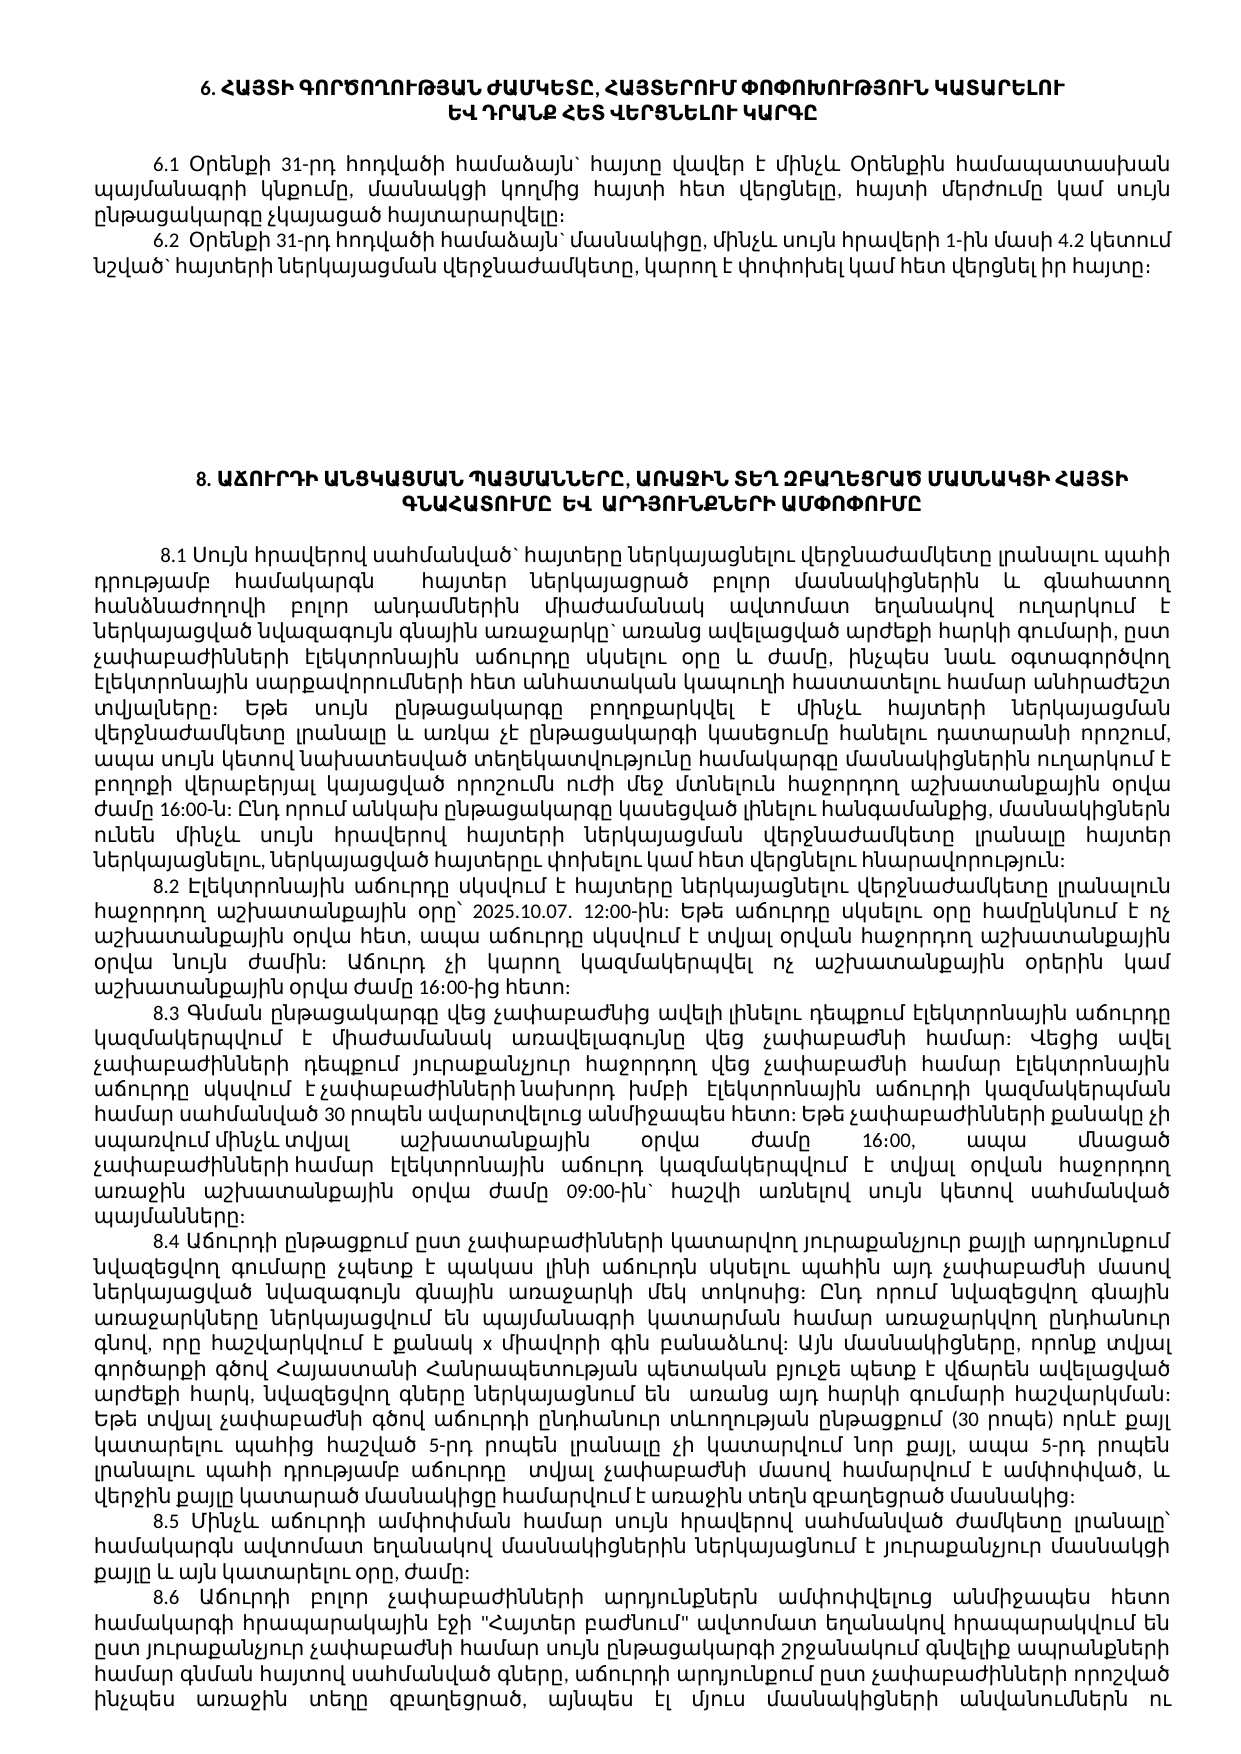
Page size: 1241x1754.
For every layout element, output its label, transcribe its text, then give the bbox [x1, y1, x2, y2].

text ԳՆԱՀԱՏՈՒՄԸ ԵՎ ԱՐԴՅՈՒՆՔՆԵՐԻ ԱՄՓՈՓՈՒՄԸ [94, 492, 1171, 517]
text ԵՎ ԴՐԱՆՔ ՀԵՏ ՎԵՐՑՆԵԼՈՒ ԿԱՐԳԸ [94, 100, 1171, 126]
text 6. ՀԱՅՏԻ ԳՈՐԾՈՂՈՒԹՅԱՆ ԺԱՄԿԵՏԸ, ՀԱՅՏԵՐՈՒՄ ՓՈՓՈԽՈՒԹՅՈՒՆ ԿԱՏԱՐԵԼՈՒ [94, 75, 1171, 100]
text 8.5 Մինչև աճուրդի ամփոփման համար սույն հրավերով սահմանված ժամկետը լրանալը՝ համակարգն ավտոմատ եղանակով մասնակիցներին ներկայացնում է յուրաքանչյուր մասնակցի քայլը և այն կատարելու օրը, ժամը: [94, 1508, 1171, 1584]
text 8.3 Գնման ընթացակարգը վեց չափաբաժնից ավելի լինելու դեպքում էլեկտրոնային աճուրդը կազմակերպվում է միաժամանակ առավելագույնը վեց չափաբաժնի համար: Վեցից ավել չափաբաժինների դեպքում յուրաքանչյուր հաջորդող վեց չափաբաժնի համար էլեկտրոնային աճուրդը սկսվում է չափաբաժինների նախորդ խմբի էլեկտրոնային աճուրդի կազմակերպման համար սահմանված 30 րոպեն ավարտվելուց անմիջապես հետո: Եթե չափաբաժինների քանակը չի սպառվում մինչև տվյալ աշխատանքային օրվա ժամը 16։00, ապա մնացած չափաբաժինների համար էլեկտրոնային աճուրդ կազմակերպվում է տվյալ օրվան հաջորդող առաջին աշխատանքային օրվա ժամը 09:00-ին` հաշվի առնելով սույն կետով սահմանված պայմանները: [94, 1000, 1171, 1229]
text 6.1 Օրենքի 31-րդ հոդվածի համաձայն` հայտը վավեր է մինչև Օրենքին համապատասխան պայմանագրի կնքումը, մասնակցի կողմից հայտի հետ վերցնելը, հայտի մերժումը կամ սույն ընթացակարգը չկայացած հայտարարվելը։ [94, 151, 1171, 227]
text 8.1 Սույն հրավերով սահմանված` հայտերը ներկայացնելու վերջնաժամկետը լրանալու պահի դրությամբ համակարգն հայտեր ներկայացրած բոլոր մասնակիցներին և գնահատող հանձնաժողովի բոլոր անդամներին միաժամանակ ավտոմատ եղանակով ուղարկում է ներկայացված նվազագույն գնային առաջարկը` առանց ավելացված արժեքի հարկի գումարի, ըստ չափաբաժինների էլեկտրոնային աճուրդը սկսելու օրը և ժամը, ինչպես նաև օգտագործվող էլեկտրոնային սարքավորումների հետ անհատական կապուղի հաստատելու համար անհրաժեշտ տվյալները։ Եթե սույն ընթացակարգը բողոքարկվել է մինչև հայտերի ներկայացման վերջնաժամկետը լրանալը և առկա չէ ընթացակարգի կասեցումը հանելու դատարանի որոշում, ապա սույն կետով նախատեսված տեղեկատվությունը համակարգը մասնակիցներին ուղարկում է բողոքի վերաբերյալ կայացված որոշումն ուժի մեջ մտնելուն հաջորդող աշխատանքային օրվա ժամը 16:00-ն: Ընդ որում անկախ ընթացակարգը կասեցված լինելու հանգամանքից, մասնակիցներն ունեն մինչև սույն հրավերով հայտերի ներկայացման վերջնաժամկետը լրանալը հայտեր ներկայացնելու, ներկայացված հայտերըւ փոխելու կամ հետ վերցնելու հնարավորություն: [94, 542, 1171, 873]
text 8.2 Էլեկտրոնային աճուրդը սկսվում է հայտերը ներկայացնելու վերջնաժամկետը լրանալուն հաջորդող աշխատանքային օրը՝ 2025.10.07. 12:00 -ին: Եթե աճուրդը սկսելու օրը համընկնում է ոչ աշխատանքային օրվա հետ, ապա աճուրդը սկսվում է տվյալ օրվան հաջորդող աշխատանքային օրվա նույն ժամին: Աճուրդ չի կարող կազմակերպվել ոչ աշխատանքային օրերին կամ աշխատանքային օրվա ժամը 16։00-ից հետո: [94, 873, 1171, 1000]
text 8. ԱՃՈՒՐԴԻ ԱՆՑԿԱՑՄԱՆ ՊԱՅՄԱՆՆԵՐԸ, ԱՌԱՋԻՆ ՏԵՂ ԶԲԱՂԵՑՐԱԾ ՄԱՍՆԱԿՑԻ ՀԱՅՏԻ [94, 466, 1171, 492]
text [94, 1584, 1171, 1712]
text 6.2 Օրենքի 31-րդ հոդվածի համաձայն` մասնակիցը, մինչև սույն հրավերի 1-ին մասի 4.2 կետում նշված` հայտերի ներկայացման վերջնաժամկետը, կարող է փոփոխել կամ հետ վերցնել իր հայտը։ [94, 227, 1171, 278]
text 8.4 Աճուրդի ընթացքում ըստ չափաբաժինների կատարվող յուրաքանչյուր քայլի արդյունքում նվազեցվող գումարը չպետք է պակաս լինի աճուրդն սկսելու պահին այդ չափաբաժնի մասով ներկայացված նվազագույն գնային առաջարկի մեկ տոկոսից: Ընդ որում նվազեցվող գնային առաջարկները ներկայացվում են պայմանագրի կատարման համար առաջարկվող ընդհանուր գնով, որը հաշվարկվում է քանակ x միավորի գին բանաձևով: Այն մասնակիցները, որոնք տվյալ գործարքի գծով Հայաստանի Հանրապետության պետական բյուջե պետք է վճարեն ավելացված արժեքի հարկ, նվազեցվող գները ներկայացնում են առանց այդ հարկի գումարի հաշվարկման: Եթե տվյալ չափաբաժնի գծով աճուրդի ընդհանուր տևողության ընթացքում (30 րոպե) որևէ քայլ կատարելու պահից հաշված 5-րդ րոպեն լրանալը չի կատարվում նոր քայլ, ապա 5-րդ րոպեն լրանալու պահի դրությամբ աճուրդը տվյալ չափաբաժնի մասով համարվում է ամփոփված, և վերջին քայլը կատարած մասնակիցը համարվում է առաջին տեղն զբաղեցրած մասնակից: [94, 1229, 1171, 1508]
